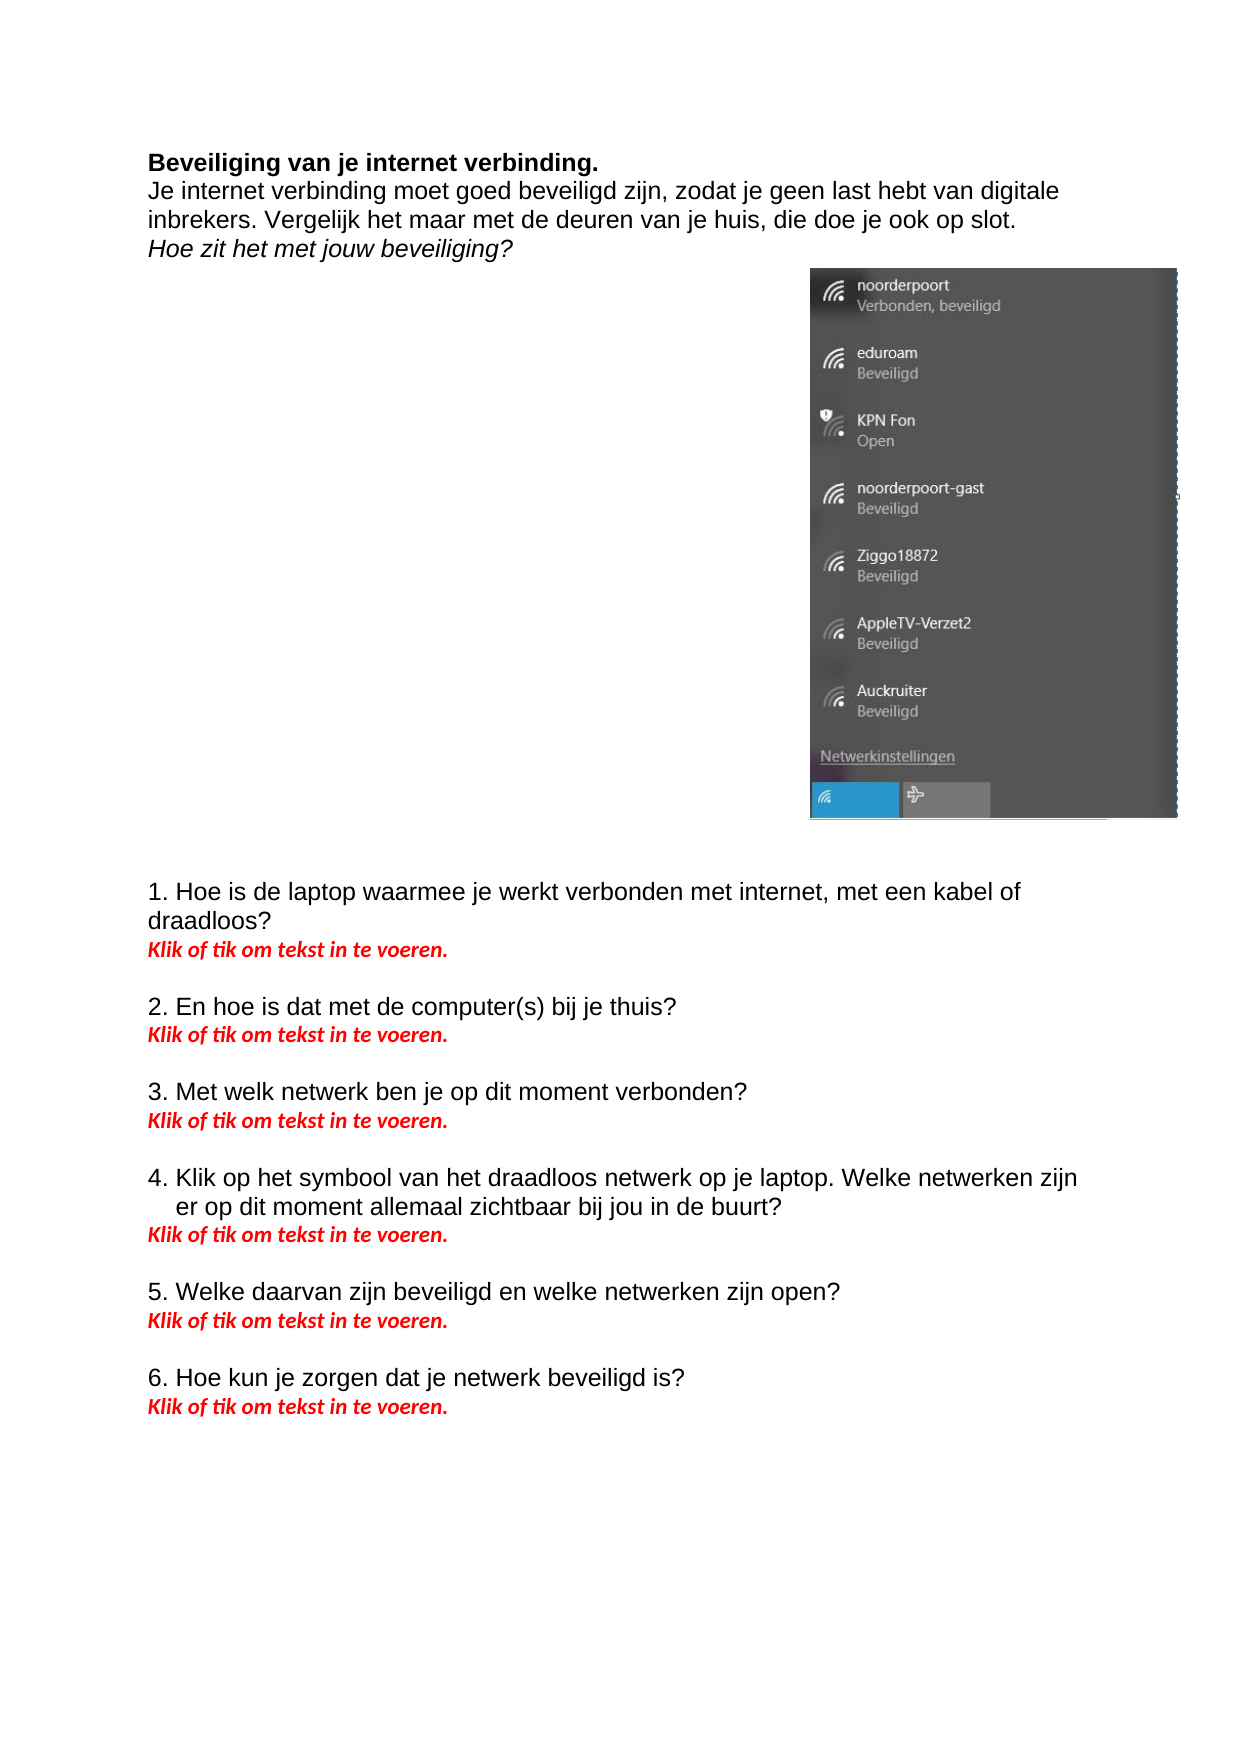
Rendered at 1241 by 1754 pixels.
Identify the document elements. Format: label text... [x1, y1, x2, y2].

text Je internet verbinding moet goed beveiligd zijn, zodat je geen last hebt van digitale inbrekers. Vergelijk het maar met de deuren van je huis, die doe je ook op slot. [148, 176, 1093, 234]
text 3. Met welk netwerk ben je op dit moment verbonden? [148, 1049, 1093, 1106]
picture [810, 268, 1181, 820]
text Beveiliging van je internet verbinding. [148, 148, 1093, 176]
text Hoe zit het met jouw beveiliging? [148, 234, 1093, 263]
text 1. Hoe is de laptop waarmee je werkt verbonden met internet, met een kabel of draadloos? [148, 849, 1093, 935]
text 5. Welke daarvan zijn beveiligd en welke netwerken zijn open? [148, 1249, 1093, 1306]
text 4. Klik op het symbool van het draadloos netwerk op je laptop. Welke netwerken zijn er op dit moment allemaal zichtbaar bij jou in de buurt? [148, 1134, 1093, 1221]
text 6. Hoe kun je zorgen dat je netwerk beveiligd is? [148, 1334, 1093, 1392]
text 2. En hoe is dat met de computer(s) bij je thuis? [148, 963, 1093, 1021]
